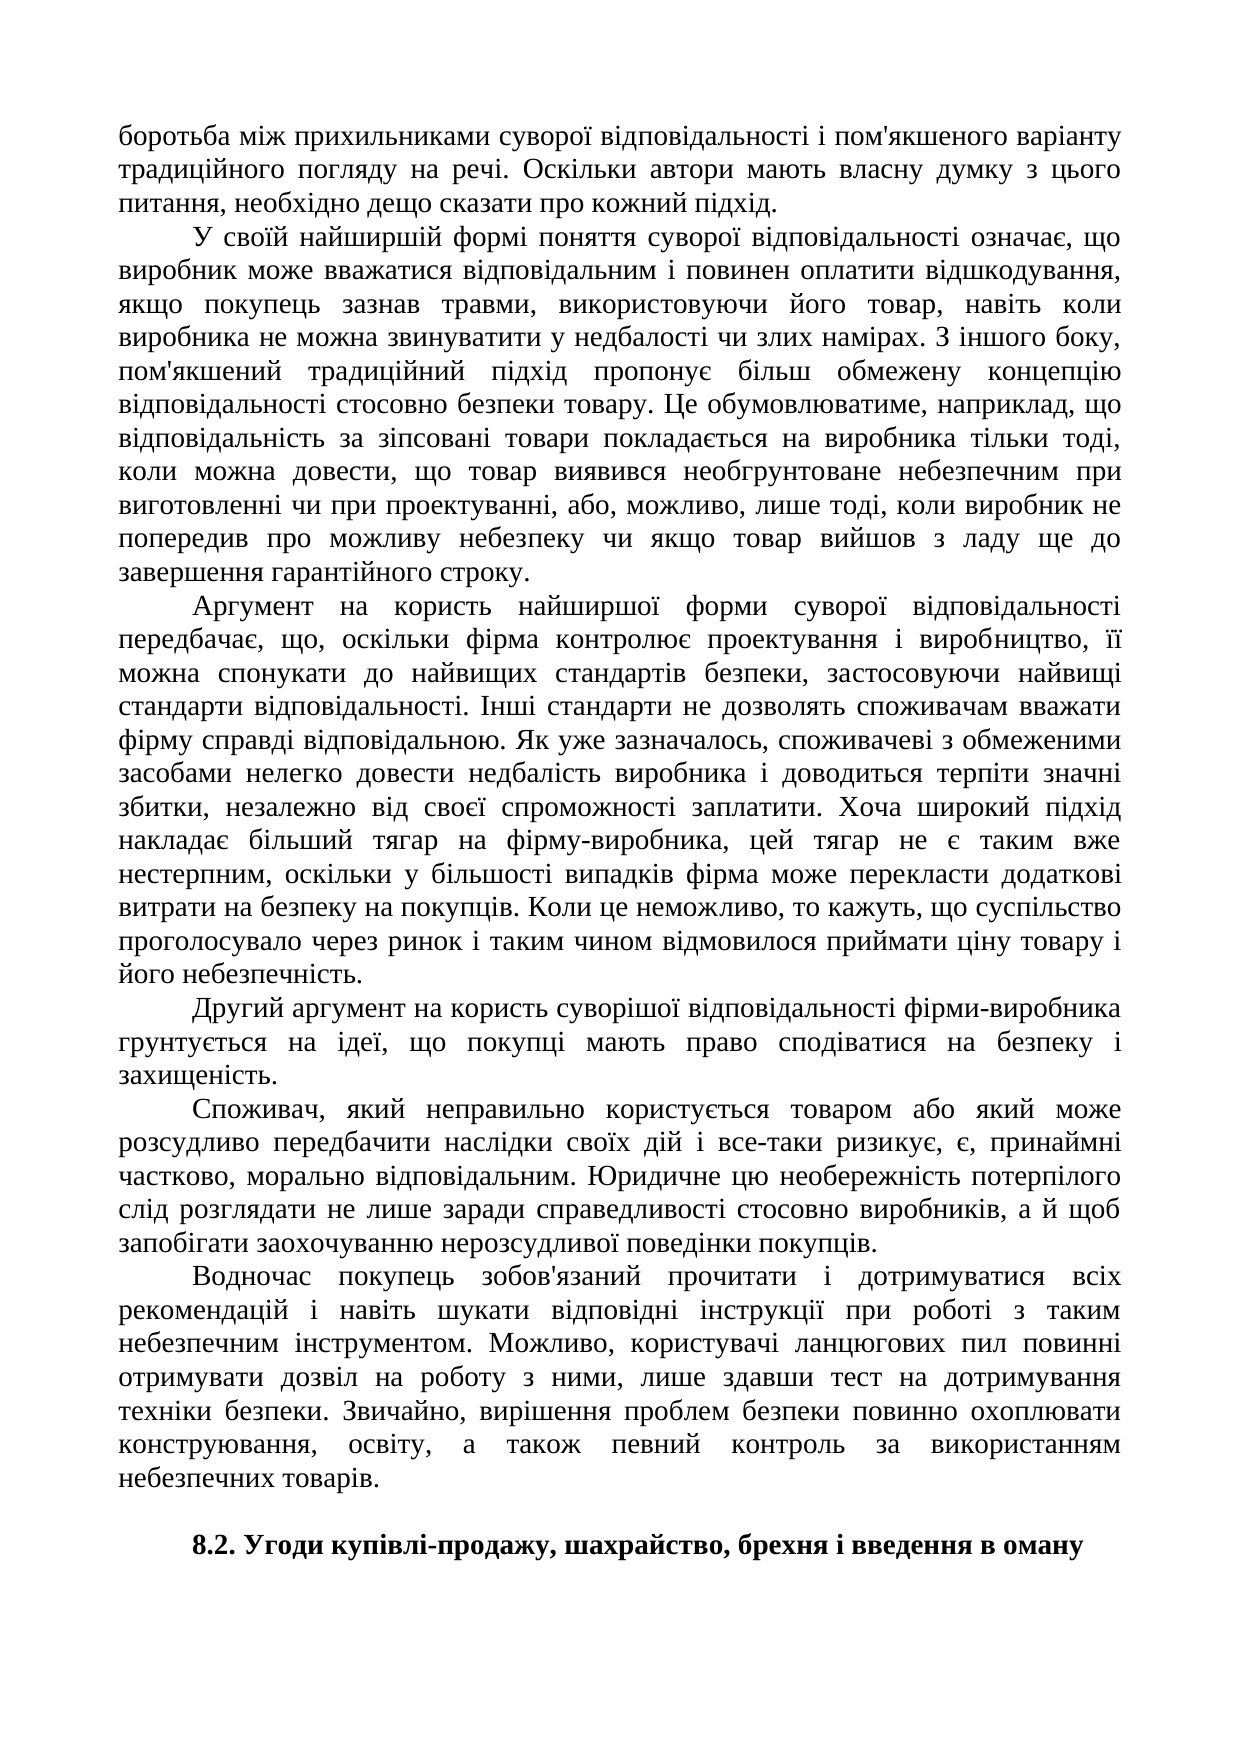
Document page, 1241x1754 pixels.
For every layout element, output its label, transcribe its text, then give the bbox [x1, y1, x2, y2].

text У своїй найширшій формі поняття суворої відповідальності означає, що виробник може вважатися відповідальним і повинен оплатити відшкодування, якщо покупець зазнав травми, використовуючи його товар, навіть коли виробника не можна звинуватити у недбалості чи злих намірах. З іншого боку, пом'якшений традиційний підхід пропонує більш обмежену концепцію відповідальності стосовно безпеки товару. Це обумовлюватиме, наприклад, що відповідальність за зіпсовані товари покладається на виробника тільки тоді, коли можна довести, що товар виявився необгрунтоване небезпечним при виготовленні чи при проектуванні, або, можливо, лише тоді, коли виробник не попередив про можливу небезпеку чи якщо товар вийшов з ладу ще до завершення гарантійного строку. [118, 219, 1122, 588]
text Споживач, який неправильно користується товаром або який може розсудливо передбачити наслідки своїх дій і все-таки ризикує, є, принаймні частково, морально відповідальним. Юридичне цю необережність потерпілого слід розглядати не лише заради справедливості стосовно виробників, а й щоб запобігати заохочуванню нерозсудливої поведінки покупців. [118, 1091, 1122, 1258]
text Аргумент на користь найширшої форми суворої відповідальності передбачає, що, оскільки фірма контролює проектування і виробництво, її можна спонукати до найвищих стандартів безпеки, застосовуючи найвищі стандарти відповідальності. Інші стандарти не дозволять споживачам вважати фірму справді відповідальною. Як уже зазначалось, споживачеві з обмеженими засобами нелегко довести недбалість виробника і доводиться терпіти значні збитки, незалежно від своєї спроможності заплатити. Хоча широкий підхід накладає більший тягар на фірму-виробника, цей тягар не є таким вже нестерпним, оскільки у більшості випадків фірма може перекласти додаткові витрати на безпеку на покупців. Коли це неможливо, то кажуть, що суспільство проголосувало через ринок і таким чином відмовилося приймати ціну товару і його небезпечність. [118, 588, 1122, 990]
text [118, 118, 1122, 219]
text 8.2. Угоди купівлі-продажу, шахрайство, брехня і введення в оману [118, 1527, 1122, 1560]
text Водночас покупець зобов'язаний прочитати і дотримуватися всіх рекомендацій і навіть шукати відповідні інструкції при роботі з таким небезпечним інструментом. Можливо, користувачі ланцюгових пил повинні отримувати дозвіл на роботу з ними, лише здавши тест на дотримування техніки безпеки. Звичайно, вирішення проблем безпеки повинно охоплювати конструювання, освіту, а також певний контроль за використанням небезпечних товарів. [118, 1258, 1122, 1493]
text Другий аргумент на користь суворішої відповідальності фірми-виробника грунтується на ідеї, що покупці мають право сподіватися на безпеку і захищеність. [118, 990, 1122, 1091]
